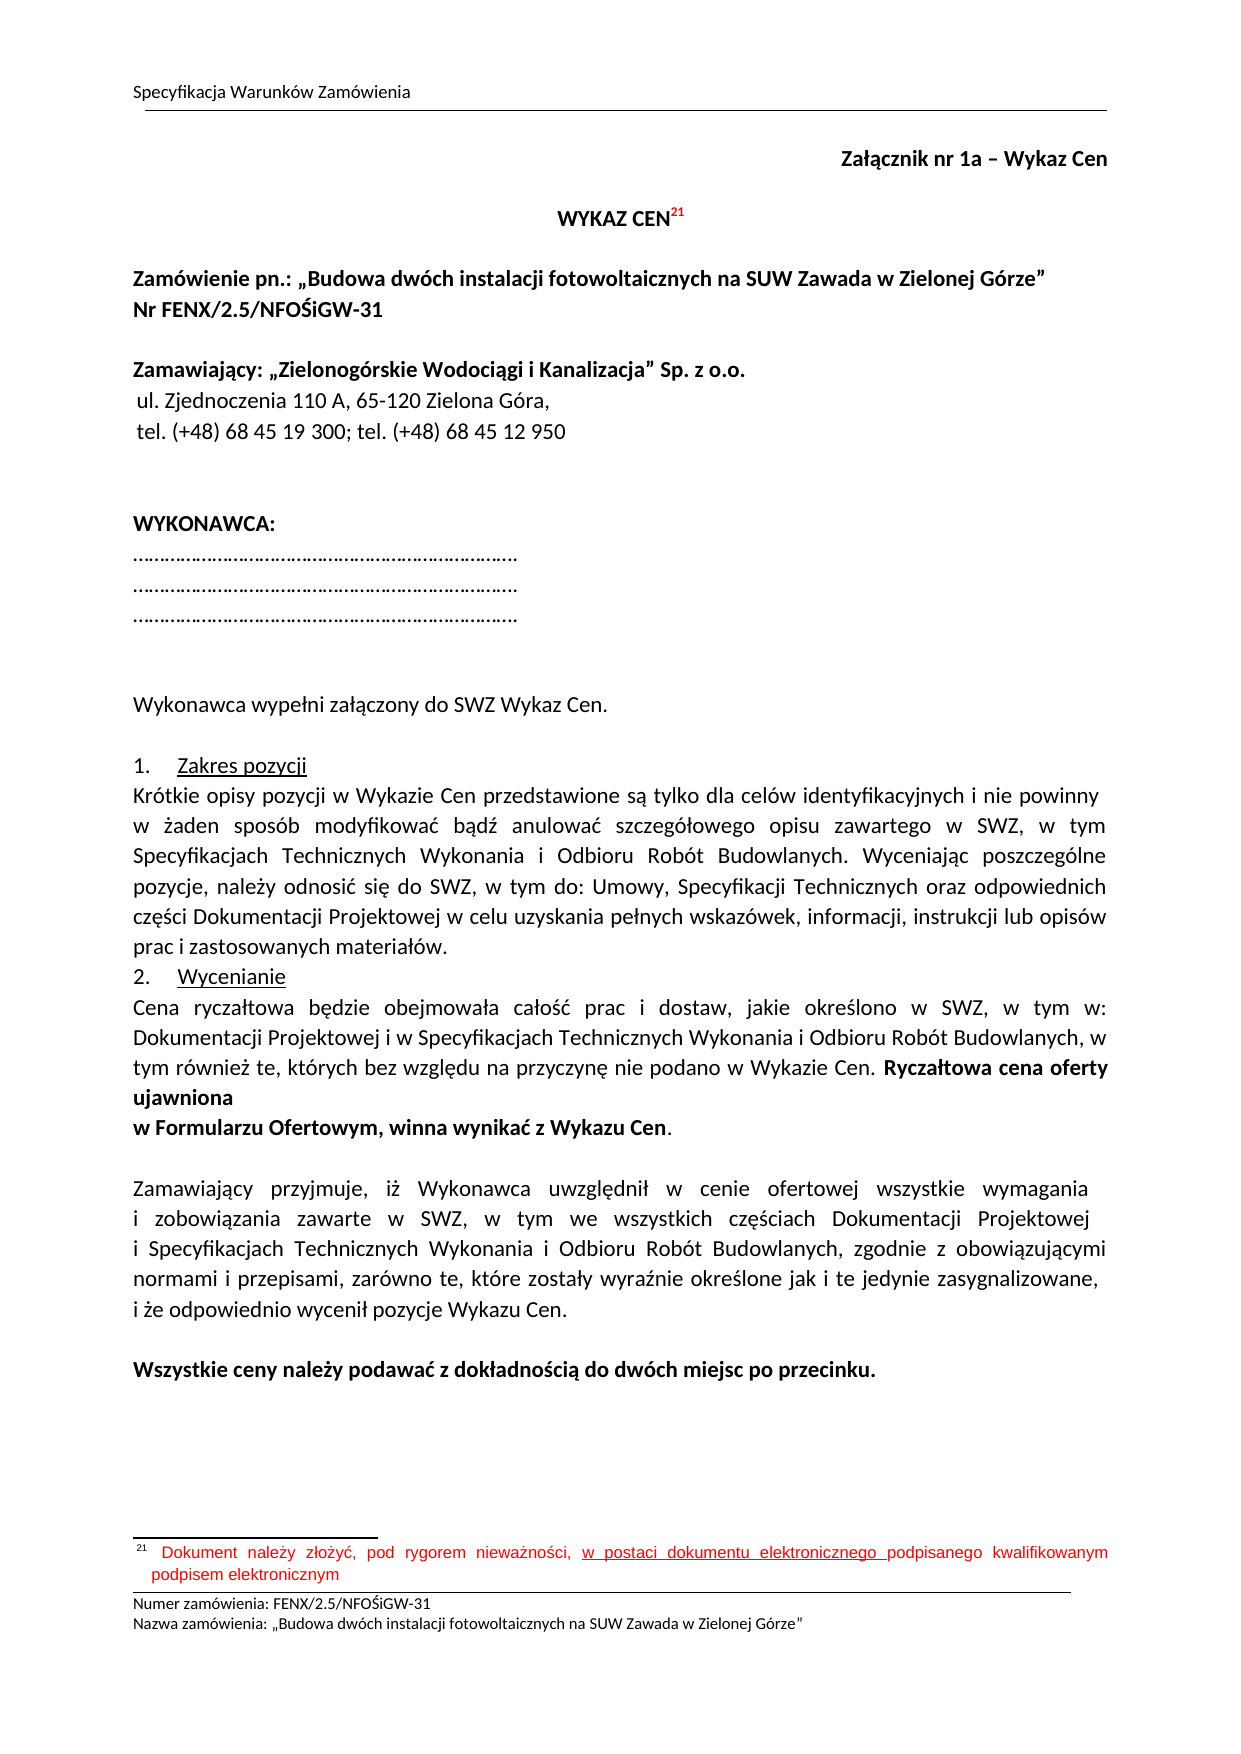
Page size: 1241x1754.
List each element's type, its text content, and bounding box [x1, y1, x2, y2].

text Załącznik nr 1a – Wykaz Cen [133, 144, 1108, 172]
text Cena ryczałtowa będzie obejmowała całość prac i dostaw, jakie określono w SWZ, w tym w: Dokumentacji Projektowej i w Specyfikacjach Technicznych Wykonania i Odbioru Robót Budowlanych, w tym również te, których bez względu na przyczynę nie podano w Wykazie Cen. Ryczałtowa cena oferty ujawniona w Formularzu Ofertowym, winna wynikać z Wykazu Cen. [133, 993, 1108, 1142]
text Zamawiający przyjmuje, iż Wykonawca uwzględnił w cenie ofertowej wszystkie wymagania i zobowiązania zawarte w SWZ, w tym we wszystkich częściach Dokumentacji Projektowej i Specyfikacjach Technicznych Wykonania i Odbioru Robót Budowlanych, zgodnie z obowiązującymi normami i przepisami, zarówno te, które zostały wyraźnie określone jak i te jedynie zasygnalizowane, i że odpowiednio wycenił pozycje Wykazu Cen. [133, 1174, 1108, 1323]
text ………………………………………………………………. [133, 600, 1108, 628]
text Zamówienie pn.: „Budowa dwóch instalacji fotowoltaicznych na SUW Zawada w Zielonej Górze” [133, 264, 1108, 292]
text tel. (+48) 68 45 19 300; tel. (+48) 68 45 12 950 [136, 417, 1108, 445]
text WYKONAWCA: [133, 509, 1108, 537]
text WYKAZ CEN [133, 204, 1108, 232]
text Krótkie opisy pozycji w Wykazie Cen przedstawione są tylko dla celów identyfikacyjnych i nie powinny w żaden sposób modyfikować bądź anulować szczegółowego opisu zawartego w SWZ, w tym Specyfikacjach Technicznych Wykonania i Odbioru Robót Budowlanych. Wyceniając poszczególne pozycje, należy odnosić się do SWZ, w tym do: Umowy, Specyfikacji Technicznych oraz odpowiednich części Dokumentacji Projektowej w celu uzyskania pełnych wskazówek, informacji, instrukcji lub opisów prac i zastosowanych materiałów. [133, 781, 1108, 960]
text ………………………………………………………………. [133, 570, 1108, 598]
list Zakres pozycji [133, 751, 1108, 779]
text Zamawiający: „Zielonogórskie Wodociągi i Kanalizacja” Sp. z o.o. [133, 355, 1108, 383]
text ………………………………………………………………. [133, 539, 1108, 568]
text ul. Zjednoczenia 110 A, 65-120 Zielona Góra, [136, 387, 1108, 415]
text Wszystkie ceny należy podawać z dokładnością do dwóch miejsc po przecinku. [133, 1355, 1108, 1383]
list Wycenianie [133, 962, 1108, 991]
text Nr FENX/2.5/NFOŚiGW-31 [133, 295, 1108, 323]
text Wykonawca wypełni załączony do SWZ Wykaz Cen. [133, 691, 1108, 719]
